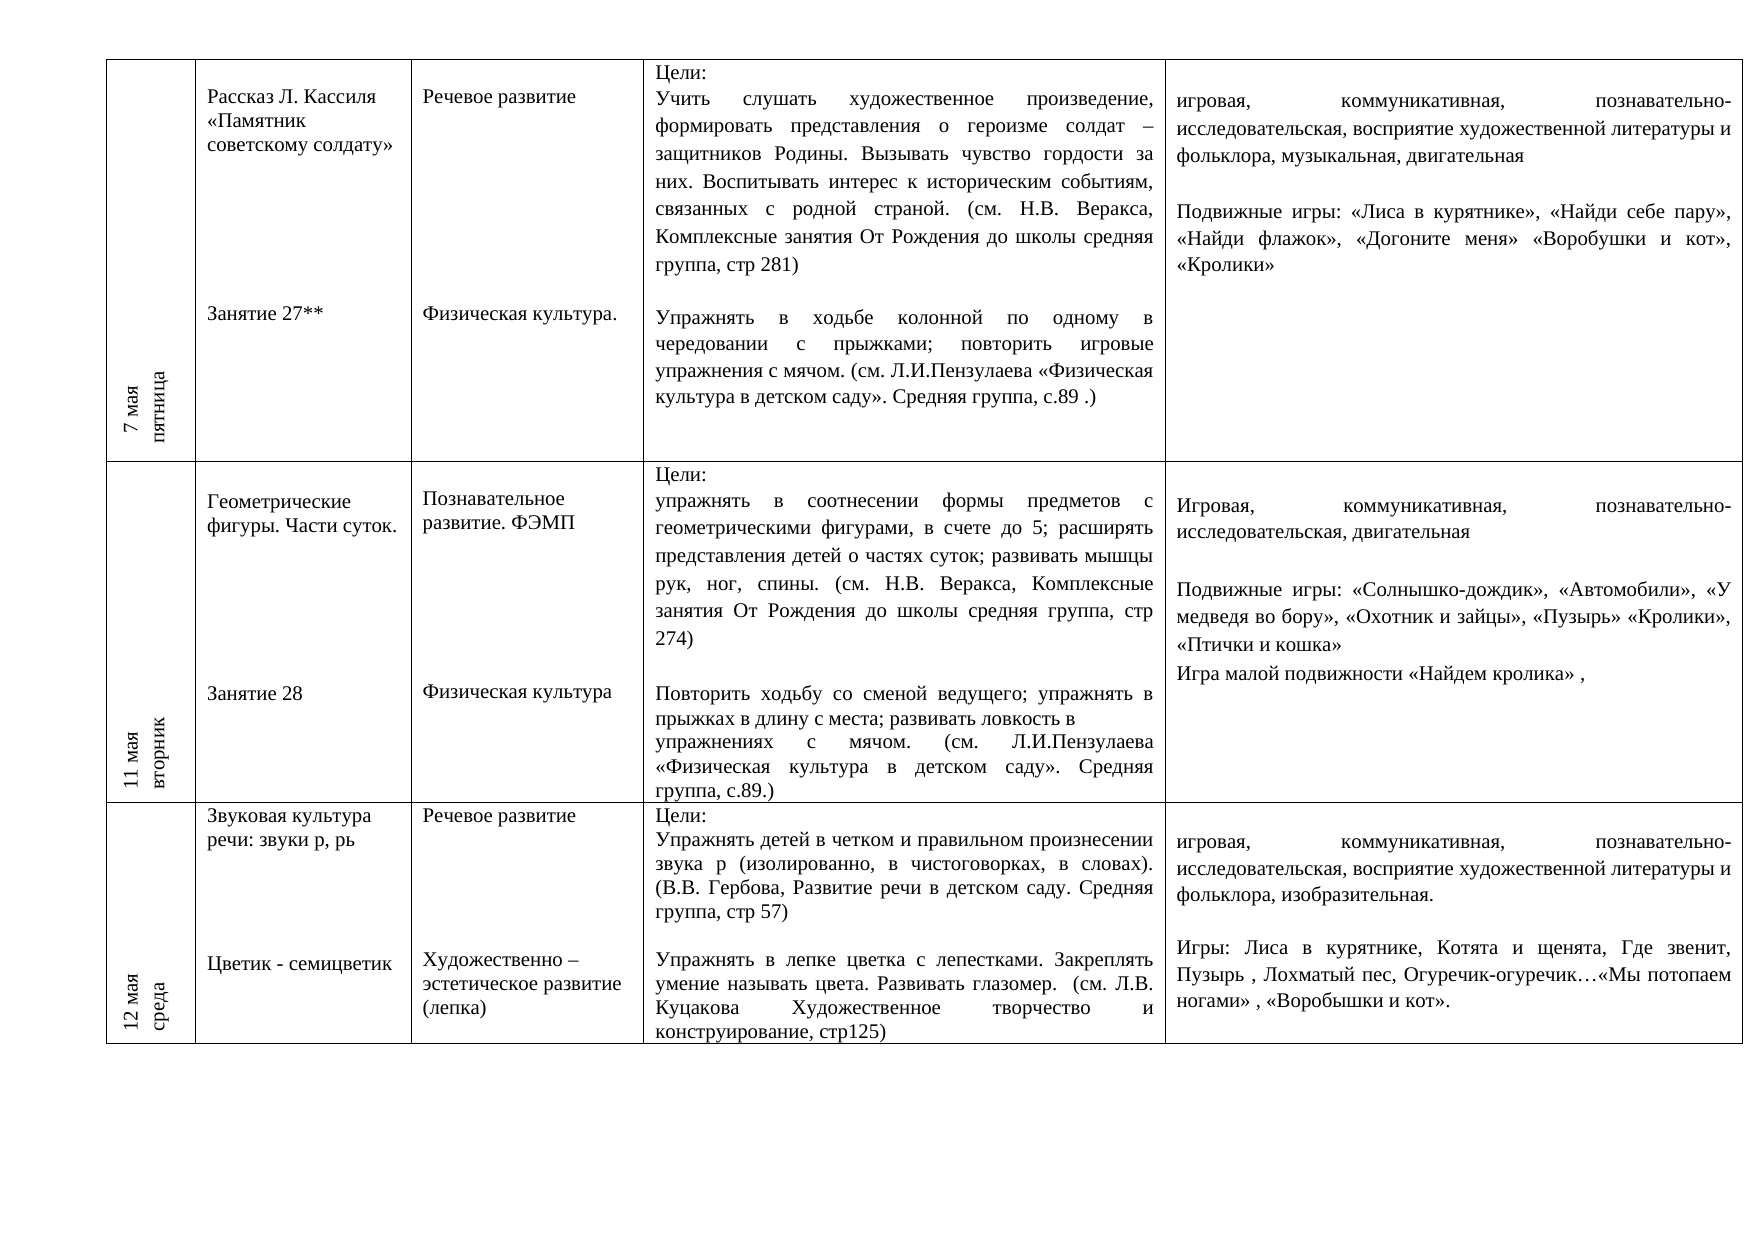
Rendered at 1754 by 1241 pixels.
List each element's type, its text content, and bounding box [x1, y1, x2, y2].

table_cell игровая, коммуникативная, познавательно-исследовательская, восприятие художественной литературы и фольклора, музыкальная, двигательная Подвижные игры: «Лиса в курятнике», «Найди себе пару», «Найди флажок», «Догоните меня» «Воробушки и кот», «Кролики» [1166, 60, 1742, 461]
table_cell Речевое развитие Художественно – эстетическое развитие (лепка) [412, 803, 643, 1043]
table_cell игровая, коммуникативная, познавательно-исследовательская, восприятие художественной литературы и фольклора, изобразительная. Игры: Лиса в курятнике, Котята и щенята, Где звенит, Пузырь , Лохматый пес, Огуречик-огуречик…«Мы потопаем ногами» , «Воробышки и кот». [1166, 803, 1742, 1043]
table_cell 7 мая пятница [107, 60, 195, 461]
table_cell Рассказ Л. Кассиля «Памятник советскому солдату» Занятие 27** [196, 60, 411, 461]
table_cell Геометрические фигуры. Части суток. Занятие 28 [196, 462, 411, 802]
table_cell Речевое развитие Физическая культура. [412, 60, 643, 461]
table_cell 12 мая среда [107, 803, 195, 1043]
table_cell Цели: Упражнять детей в четком и правильном произнесении звука р (изолированно, в чистоговорках, в словах). (В.В. Гербова, Развитие речи в детском саду. Средняя группа, стр 57) Упражнять в лепке цветка с лепестками. Закреплять умение называть цвета. Развивать глазомер. (см. Л.В. Куцакова Художественное творчество и конструирование, стр125) [644, 803, 1165, 1043]
table_cell Игровая, коммуникативная, познавательно-исследовательская, двигательная Подвижные игры: «Солнышко-дождик», «Автомобили», «У медведя во бору», «Охотник и зайцы», «Пузырь» «Кролики», «Птички и кошка» Игра малой подвижности «Найдем кролика» , [1166, 462, 1742, 802]
table_cell Познавательное развитие. ФЭМП Физическая культура [412, 462, 643, 802]
table_cell Цели: Учить слушать художественное произведение, формировать представления о героизме солдат – защитников Родины. Вызывать чувство гордости за них. Воспитывать интерес к историческим событиям, связанных с родной страной. (см. Н.В. Веракса, Комплексные занятия От Рождения до школы средняя группа, стр 281) Упражнять в ходьбе колонной по одному в чередовании с прыжками; повторить игровые упражнения с мячом. (см. Л.И.Пензулаева «Физическая культура в детском саду». Средняя группа, с.89 .) [644, 60, 1165, 461]
table_cell Цели: упражнять в соотнесении формы предметов с геометрическими фигурами, в счете до 5; расширять представления детей о частях суток; развивать мышцы рук, ног, спины. (см. Н.В. Веракса, Комплексные занятия От Рождения до школы средняя группа, стр 274) Повторить ходьбу со сменой ведущего; упражнять в прыжках в длину с места; развивать ловкость в упражнениях с мячом. (см. Л.И.Пензулаева «Физическая культура в детском саду». Средняя группа, с.89.) [644, 462, 1165, 802]
table_cell Звуковая культура речи: звуки р, рь Цветик - семицветик [196, 803, 411, 1043]
table_cell 11 мая вторник [107, 462, 195, 802]
